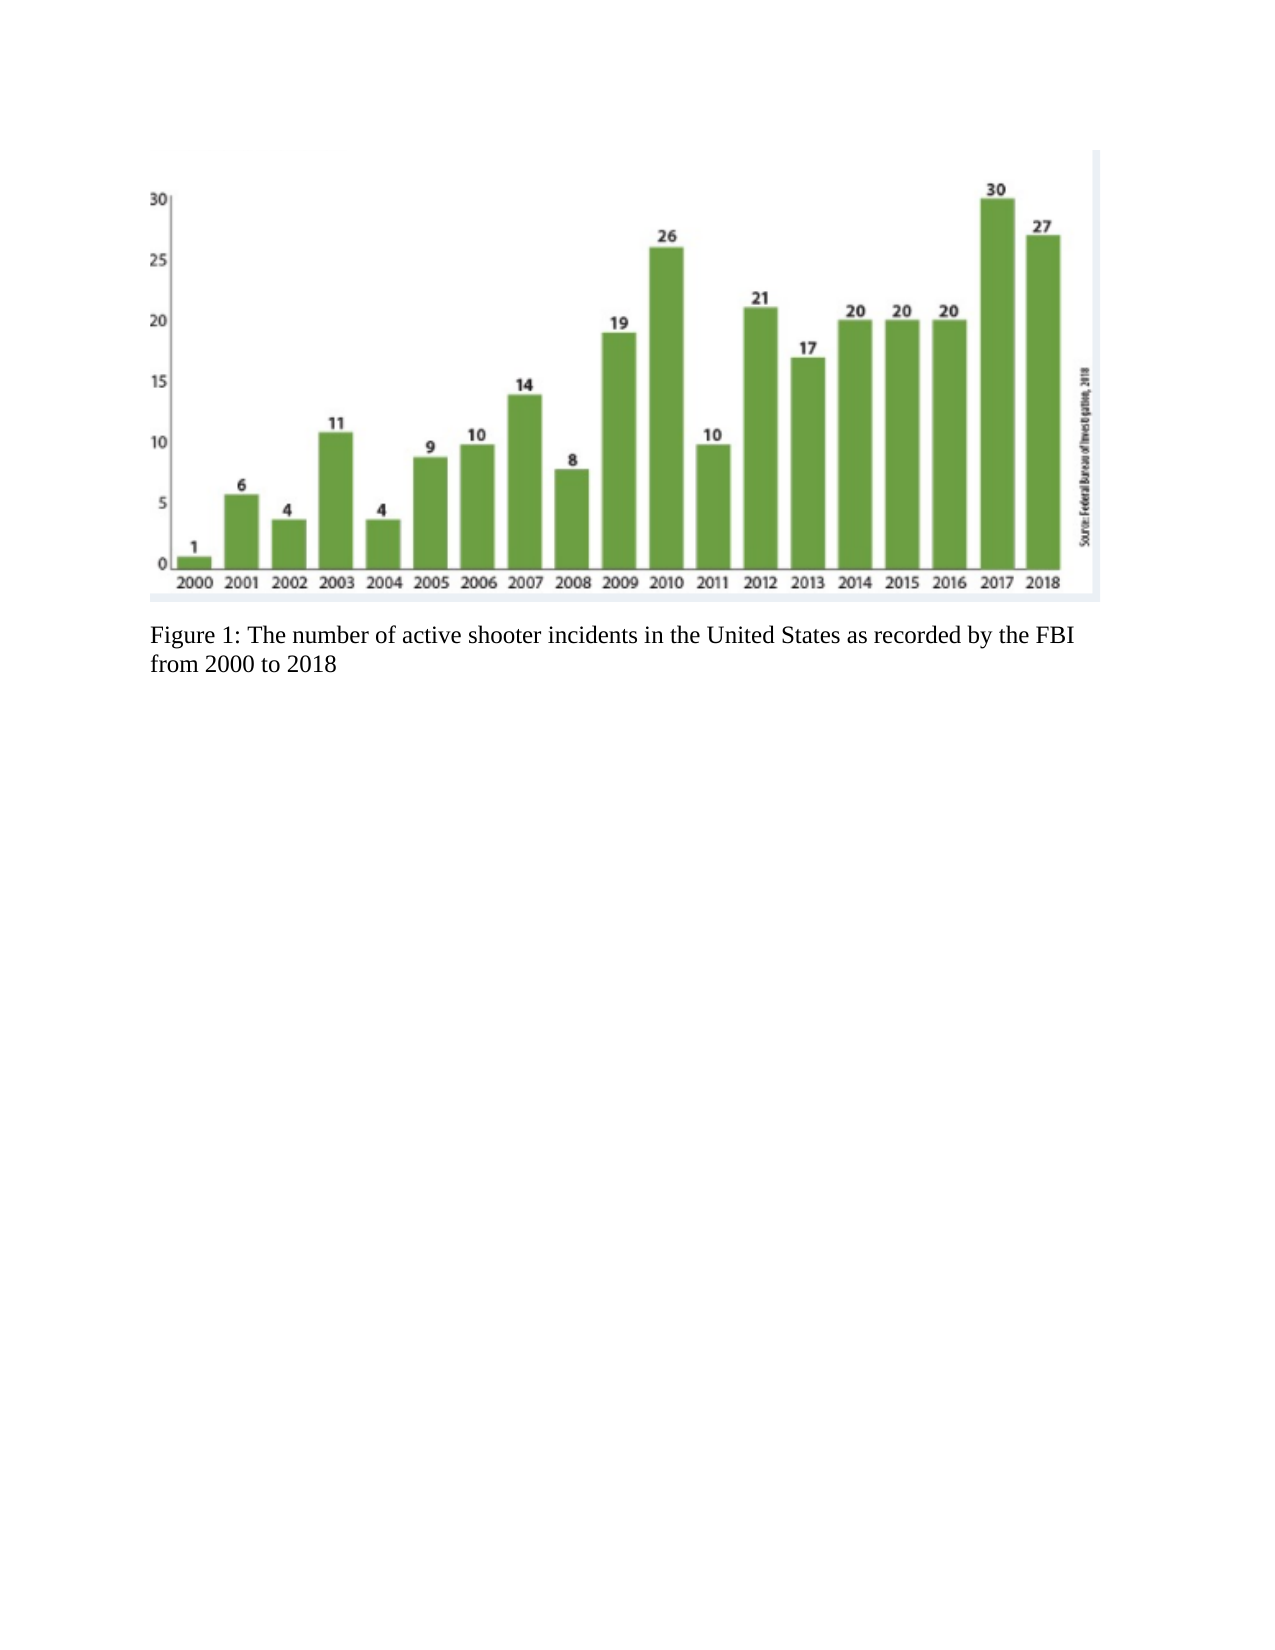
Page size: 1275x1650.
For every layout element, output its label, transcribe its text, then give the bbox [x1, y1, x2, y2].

picture [150, 150, 1100, 602]
text Figure 1: The number of active shooter incidents in the United States as recorded by the FBI from 2000 to 2018 [150, 620, 1125, 678]
